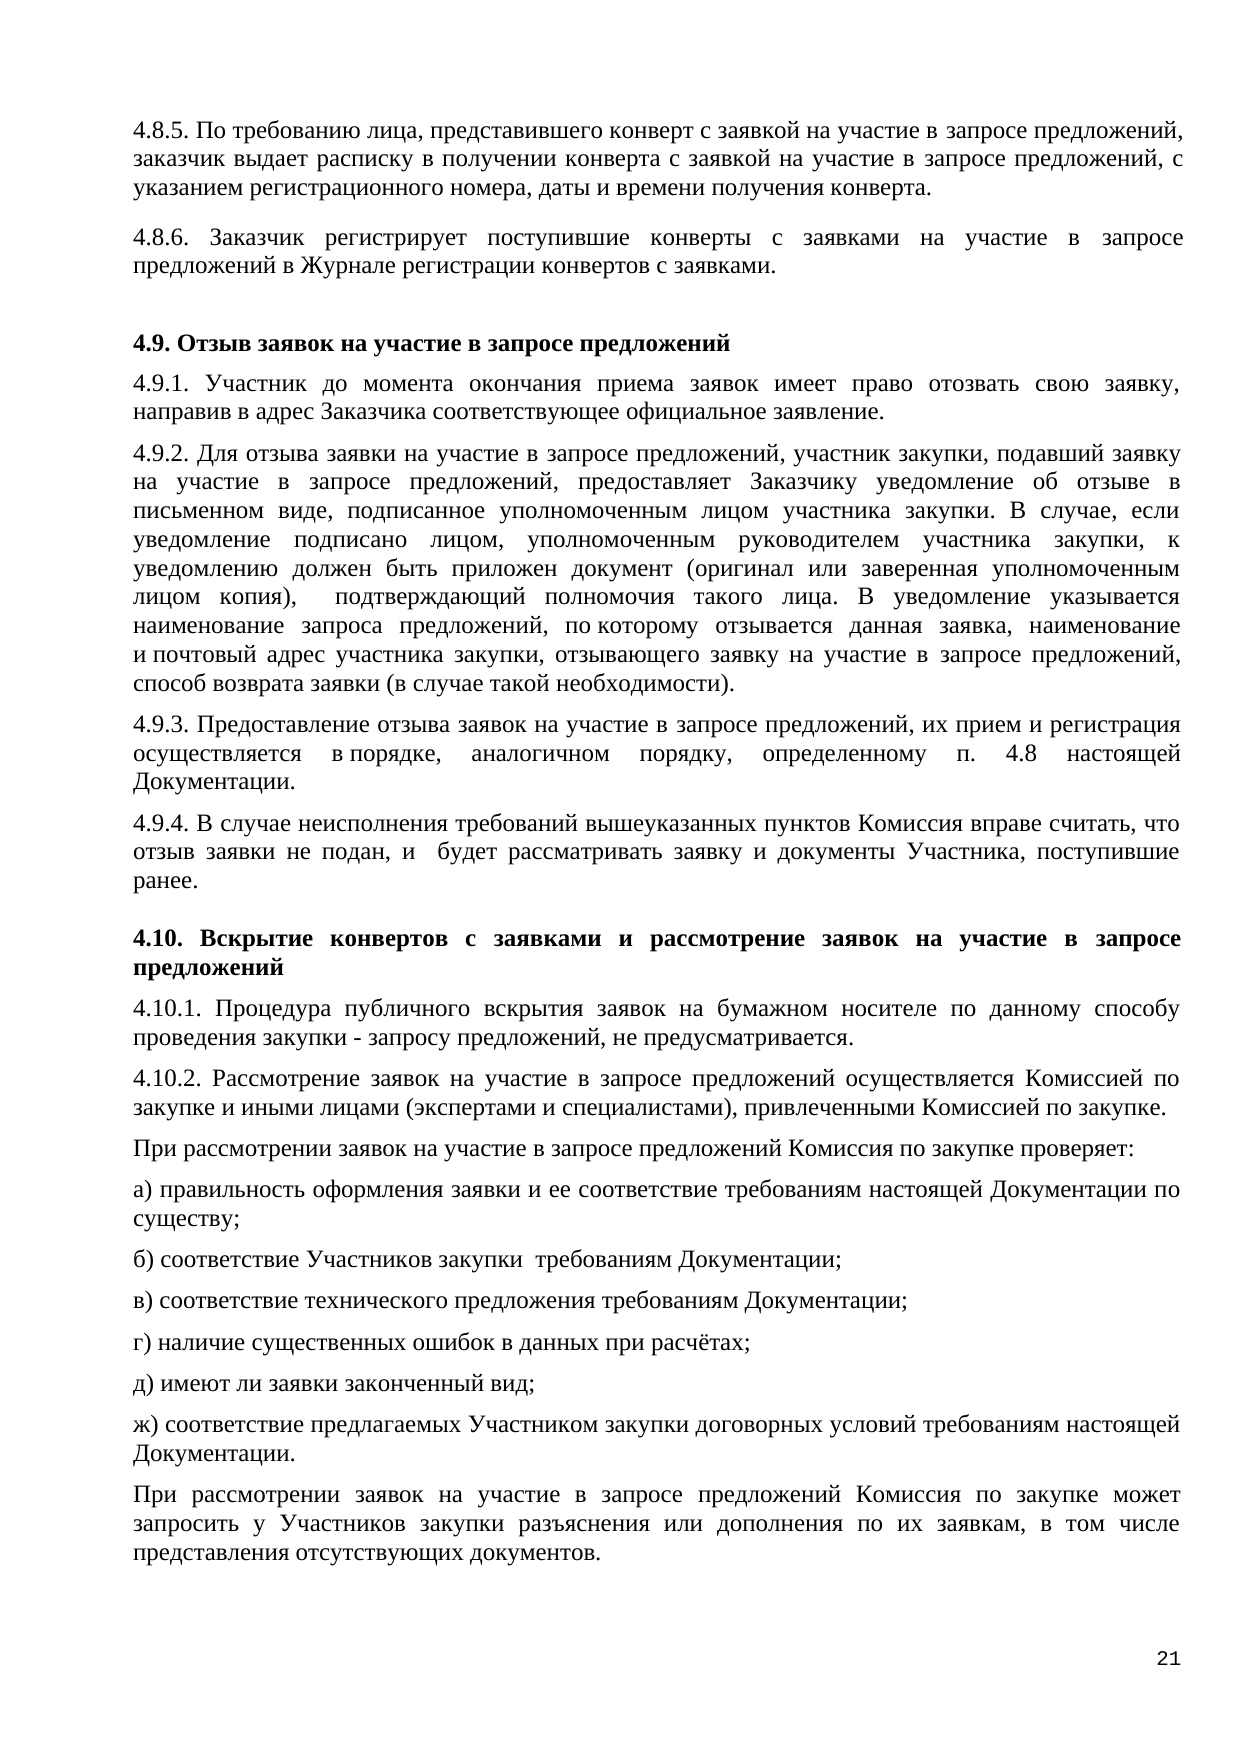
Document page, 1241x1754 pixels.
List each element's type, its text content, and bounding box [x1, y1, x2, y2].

text 4.9.3. Предоставление отзыва заявок на участие в запросе предложений, их прием и регистрация осуществляется в порядке, аналогичном порядку, определенному п. 4.8 настоящей Документации. [133, 709, 1181, 795]
text 4.9.2. Для отзыва заявки на участие в запросе предложений, участник закупки, подавший заявку на участие в запросе предложений, предоставляет Заказчику уведомление об отзыве в письменном виде, подписанное уполномоченным лицом участника закупки. В случае, если уведомление подписано лицом, уполномоченным руководителем участника закупки, к уведомлению должен быть приложен документ (оригинал или заверенная уполномоченным лицом копия), подтверждающий полномочия такого лица. В уведомление указывается наименование запроса предложений, по которому отзывается данная заявка, наименование и почтовый адрес участника закупки, отзывающего заявку на участие в запросе предложений, способ возврата заявки (в случае такой необходимости). [133, 438, 1181, 696]
text 4.8.5. По требованию лица, представившего конверт с заявкой на участие в запросе предложений, заказчик выдает расписку в получении конверта с заявкой на участие в запросе предложений, с указанием регистрационного номера, даты и времени получения конверта. [133, 115, 1183, 201]
text 4.10.2. Рассмотрение заявок на участие в запросе предложений осуществляется Комиссией по закупке и иными лицами (экспертами и специалистами), привлеченными Комиссией по закупке. [133, 1063, 1181, 1121]
text а) правильность оформления заявки и ее соответствие требованиям настоящей Документации по существу; [133, 1174, 1181, 1232]
text 4.8.6. Заказчик регистрирует поступившие конверты с заявками на участие в запросе предложений в Журнале регистрации конвертов с заявками. [133, 222, 1183, 279]
text б) соответствие Участников закупки требованиям Документации; [133, 1244, 1181, 1273]
text 4.9.1. Участник до момента окончания приема заявок имеет право отозвать свою заявку, направив в адрес Заказчика соответствующее официальное заявление. [133, 368, 1181, 425]
text д) имеют ли заявки законченный вид; [133, 1368, 1181, 1397]
text ж) соответствие предлагаемых Участником закупки договорных условий требованиям настоящей Документации. [133, 1409, 1181, 1467]
subtitle 4.9. Отзыв заявок на участие в запросе предложений [133, 328, 1181, 357]
text При рассмотрении заявок на участие в запросе предложений Комиссия по закупке проверяет: [133, 1133, 1181, 1162]
text При рассмотрении заявок на участие в запросе предложений Комиссия по закупке может запросить у Участников закупки разъяснения или дополнения по их заявкам, в том числе представления отсутствующих документов. [133, 1479, 1181, 1566]
text 4.9.4. В случае неисполнения требований вышеуказанных пунктов Комиссия вправе считать, что отзыв заявки не подан, и будет рассматривать заявку и документы Участника, поступившие ранее. [133, 808, 1181, 894]
text 4.10. Вскрытие конвертов с заявками и рассмотрение заявок на участие в запросе предложений [133, 923, 1181, 981]
text г) наличие существенных ошибок в данных при расчётах; [133, 1327, 1181, 1356]
text 4.10.1. Процедура публичного вскрытия заявок на бумажном носителе по данному способу проведения закупки - запросу предложений, не предусматривается. [133, 993, 1181, 1051]
text в) соответствие технического предложения требованиям Документации; [133, 1286, 1181, 1314]
